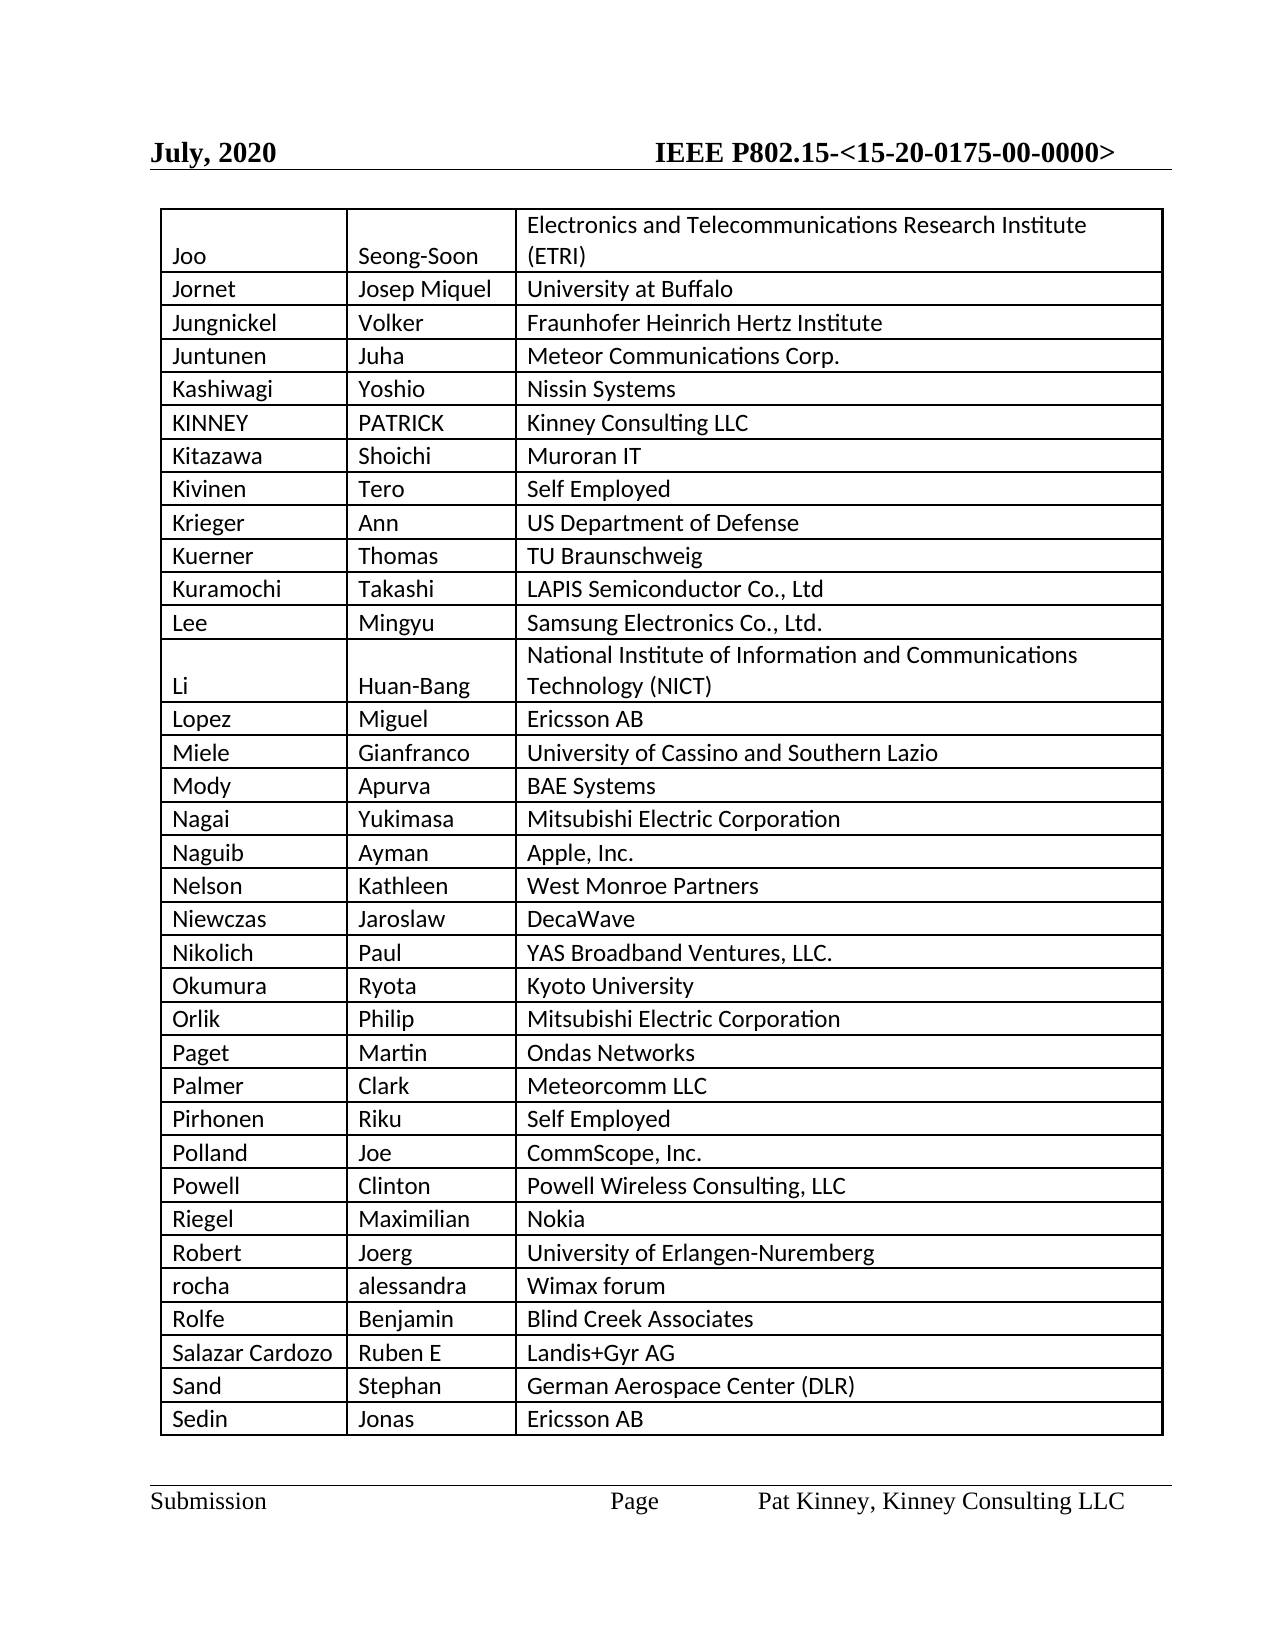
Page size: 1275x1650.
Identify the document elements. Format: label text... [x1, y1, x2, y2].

table_cell Miguel [348, 703, 515, 734]
table_cell Niewczas [162, 903, 346, 934]
table_cell KINNEY [162, 406, 346, 437]
table_cell LAPIS Semiconductor Co., Ltd [517, 573, 1161, 604]
table_cell Kitazawa [162, 440, 346, 471]
table_cell Electronics and Telecommunications Research Institute (ETRI) [517, 210, 1161, 271]
table_cell Fraunhofer Heinrich Hertz Institute [517, 306, 1161, 337]
table_cell Joo [162, 210, 346, 271]
table_cell TU Braunschweig [517, 540, 1161, 571]
table_cell Kyoto University [517, 969, 1161, 1001]
table_cell National Institute of Information and Communications Technology (NICT) [517, 640, 1161, 701]
table_cell YAS Broadband Ventures, LLC. [517, 936, 1161, 967]
table_cell Samsung Electronics Co., Ltd. [517, 606, 1161, 637]
table_cell PATRICK [348, 406, 515, 437]
table_cell Clinton [348, 1169, 515, 1201]
table_cell rocha [162, 1269, 346, 1301]
table_cell Kashiwagi [162, 373, 346, 404]
table_cell Kinney Consulting LLC [517, 406, 1161, 437]
table_cell Juntunen [162, 340, 346, 371]
table_cell Meteor Communications Corp. [517, 340, 1161, 371]
table_cell University of Erlangen-Nuremberg [517, 1236, 1161, 1267]
table_cell Maximilian [348, 1203, 515, 1234]
table_cell Benjamin [348, 1303, 515, 1334]
table_cell Ericsson AB [517, 703, 1161, 734]
table_cell Lopez [162, 703, 346, 734]
table_cell German Aerospace Center (DLR) [517, 1369, 1161, 1401]
table_cell Ayman [348, 836, 515, 867]
table_cell Volker [348, 306, 515, 337]
table_cell Nelson [162, 869, 346, 901]
table_cell Stephan [348, 1369, 515, 1401]
table_cell Blind Creek Associates [517, 1303, 1161, 1334]
table_cell Salazar Cardozo [162, 1336, 346, 1367]
table_cell University of Cassino and Southern Lazio [517, 736, 1161, 767]
table_cell Orlik [162, 1003, 346, 1034]
table_cell Ryota [348, 969, 515, 1001]
table_cell Takashi [348, 573, 515, 604]
table_cell Powell Wireless Consulting, LLC [517, 1169, 1161, 1201]
table_cell Meteorcomm LLC [517, 1069, 1161, 1101]
table_cell Krieger [162, 506, 346, 537]
table_cell Rolfe [162, 1303, 346, 1334]
table_cell Yoshio [348, 373, 515, 404]
table_cell Shoichi [348, 440, 515, 471]
table_cell Kuerner [162, 540, 346, 571]
table_cell Ondas Networks [517, 1036, 1161, 1067]
table_cell Riku [348, 1103, 515, 1134]
table_cell Joe [348, 1136, 515, 1167]
table_cell Mitsubishi Electric Corporation [517, 1003, 1161, 1034]
table_cell West Monroe Partners [517, 869, 1161, 901]
table_cell Powell [162, 1169, 346, 1201]
table_cell Okumura [162, 969, 346, 1001]
table_cell Naguib [162, 836, 346, 867]
table_cell Nissin Systems [517, 373, 1161, 404]
table_cell Philip [348, 1003, 515, 1034]
table_cell Josep Miquel [348, 273, 515, 304]
table_cell Nokia [517, 1203, 1161, 1234]
table_cell Pirhonen [162, 1103, 346, 1134]
table_cell Palmer [162, 1069, 346, 1101]
table_cell Clark [348, 1069, 515, 1101]
table_cell Muroran IT [517, 440, 1161, 471]
table_cell Polland [162, 1136, 346, 1167]
table_cell Jungnickel [162, 306, 346, 337]
table_cell Huan-Bang [348, 640, 515, 701]
table_cell Seong-Soon [348, 210, 515, 271]
table_cell Martin [348, 1036, 515, 1067]
table_cell Paul [348, 936, 515, 967]
table_cell Kathleen [348, 869, 515, 901]
table_cell Mitsubishi Electric Corporation [517, 803, 1161, 834]
table_cell Wimax forum [517, 1269, 1161, 1301]
table_cell alessandra [348, 1269, 515, 1301]
table_cell Jaroslaw [348, 903, 515, 934]
table_cell Mody [162, 769, 346, 801]
table_cell CommScope, Inc. [517, 1136, 1161, 1167]
table_cell BAE Systems [517, 769, 1161, 801]
table_cell Ruben E [348, 1336, 515, 1367]
table_cell Riegel [162, 1203, 346, 1234]
table_cell Ann [348, 506, 515, 537]
table_cell Li [162, 640, 346, 701]
table_cell Paget [162, 1036, 346, 1067]
table_cell Thomas [348, 540, 515, 571]
table_cell Landis+Gyr AG [517, 1336, 1161, 1367]
table_cell Nikolich [162, 936, 346, 967]
table_cell University at Buffalo [517, 273, 1161, 304]
table_cell Self Employed [517, 473, 1161, 504]
table_cell Mingyu [348, 606, 515, 637]
table_cell Ericsson AB [517, 1403, 1161, 1434]
table_cell Jonas [348, 1403, 515, 1434]
table_cell Sedin [162, 1403, 346, 1434]
table_cell DecaWave [517, 903, 1161, 934]
table_cell Miele [162, 736, 346, 767]
table_cell Self Employed [517, 1103, 1161, 1134]
table_cell Lee [162, 606, 346, 637]
table_cell Yukimasa [348, 803, 515, 834]
table_cell Gianfranco [348, 736, 515, 767]
table_cell Tero [348, 473, 515, 504]
table_cell Kivinen [162, 473, 346, 504]
table_cell Apurva [348, 769, 515, 801]
table_cell Apple, Inc. [517, 836, 1161, 867]
table_cell Juha [348, 340, 515, 371]
table_cell Sand [162, 1369, 346, 1401]
table_cell US Department of Defense [517, 506, 1161, 537]
table_cell Kuramochi [162, 573, 346, 604]
table_cell Joerg [348, 1236, 515, 1267]
table_cell Nagai [162, 803, 346, 834]
table_cell Jornet [162, 273, 346, 304]
table_cell Robert [162, 1236, 346, 1267]
